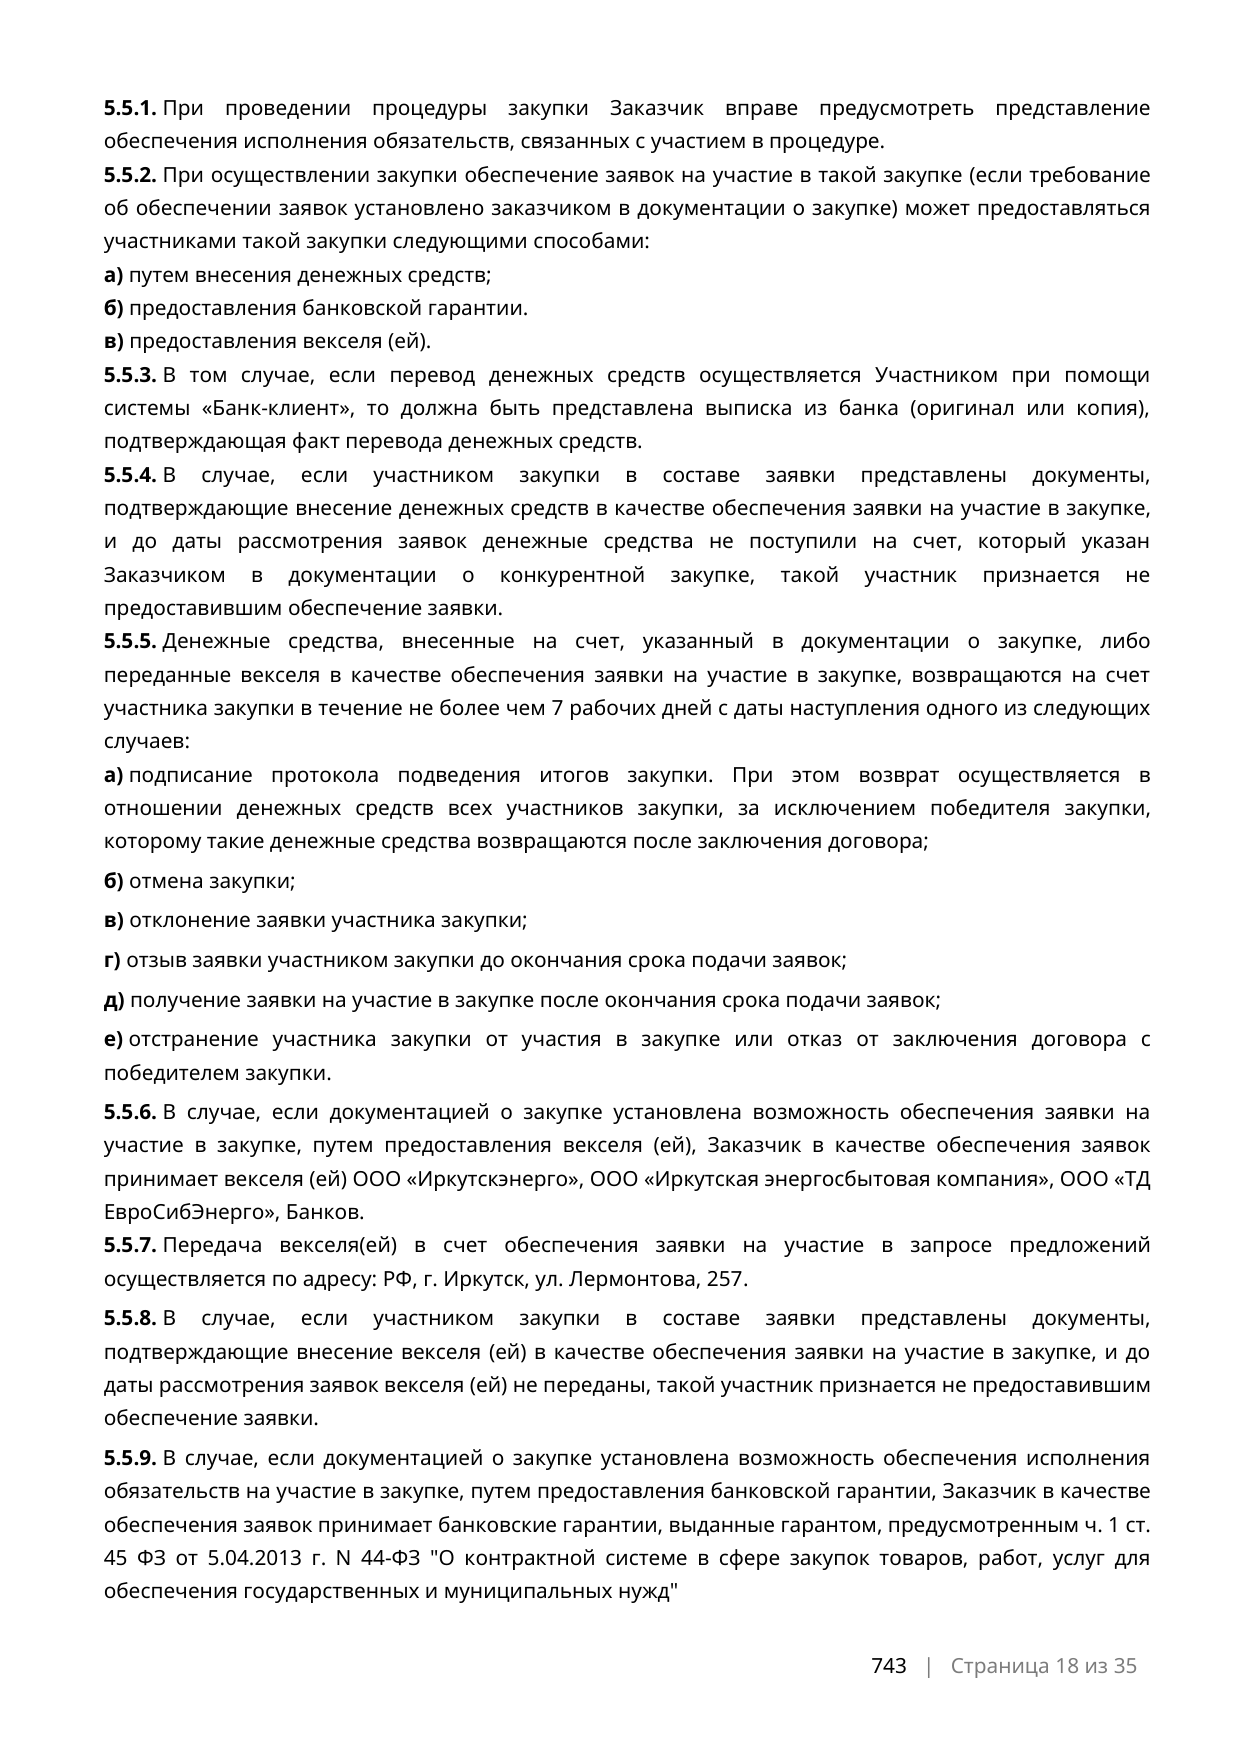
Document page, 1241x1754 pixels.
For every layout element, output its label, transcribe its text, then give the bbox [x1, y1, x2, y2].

text отклонение заявки участника закупки; [103, 901, 1152, 934]
text отстранение участника закупки от участия в закупке или отказ от заключения договора с победителем закупки. [103, 1020, 1152, 1087]
text В том случае, если перевод денежных средств осуществляется Участником при помощи системы «Банк-клиент», то должна быть представлена выписка из банка (оригинал или копия), подтверждающая факт перевода денежных средств. [103, 355, 1152, 455]
text отзыв заявки участником закупки до окончания срока подачи заявок; [103, 941, 1152, 974]
text При проведении процедуры закупки Заказчик вправе предусмотреть представление обеспечения исполнения обязательств, связанных с участием в процедуре. [103, 89, 1152, 155]
text получение заявки на участие в закупке после окончания срока подачи заявок; [103, 980, 1152, 1014]
list а) путем внесения денежных средств; [103, 255, 1152, 289]
list б) предоставления банковской гарантии. [103, 289, 1152, 322]
text При осуществлении закупки обеспечение заявок на участие в такой закупке (если требование об обеспечении заявок установлено заказчиком в документации о закупке) может предоставляться участниками такой закупки следующими способами: [103, 155, 1152, 255]
text В случае, если документацией о закупке установлена возможность обеспечения исполнения обязательств на участие в закупке, путем предоставления банковской гарантии, Заказчик в качестве обеспечения заявок принимает банковские гарантии, выданные гарантом, предусмотренным ч. 1 ст. 45 ФЗ от 5.04.2013 г. N 44-ФЗ "О контрактной системе в сфере закупок товаров, работ, услуг для обеспечения государственных и муниципальных нужд" [103, 1439, 1152, 1605]
text подписание протокола подведения итогов закупки. При этом возврат осуществляется в отношении денежных средств всех участников закупки, за исключением победителя закупки, которому такие денежные средства возвращаются после заключения договора; [103, 755, 1152, 855]
text В случае, если документацией о закупке установлена возможность обеспечения заявки на участие в закупке, путем предоставления векселя (ей), Заказчик в качестве обеспечения заявок принимает векселя (ей) ООО «Иркутскэнерго», ООО «Иркутская энергосбытовая компания», ООО «ТД ЕвроСибЭнерго», Банков. [103, 1093, 1152, 1226]
text Денежные средства, внесенные на счет, указанный в документации о закупке, либо переданные векселя в качестве обеспечения заявки на участие в закупке, возвращаются на счет участника закупки в течение не более чем 7 рабочих дней с даты наступления одного из следующих случаев: [103, 622, 1152, 755]
list в) предоставления векселя (ей). [103, 322, 1152, 355]
text отмена закупки; [103, 862, 1152, 895]
text Передача векселя(ей) в счет обеспечения заявки на участие в запросе предложений осуществляется по адресу: . [103, 1226, 1152, 1293]
text В случае, если участником закупки в составе заявки представлены документы, подтверждающие внесение векселя (ей) в качестве обеспечения заявки на участие в закупке, и до даты рассмотрения заявок векселя (ей) не переданы, такой участник признается не предоставившим обеспечение заявки. [103, 1299, 1152, 1432]
text В случае, если участником закупки в составе заявки представлены документы, подтверждающие внесение денежных средств в качестве обеспечения заявки на участие в закупке, и до даты рассмотрения заявок денежные средства не поступили на счет, который указан Заказчиком в документации о конкурентной закупке, такой участник признается не предоставившим обеспечение заявки. [103, 455, 1152, 622]
